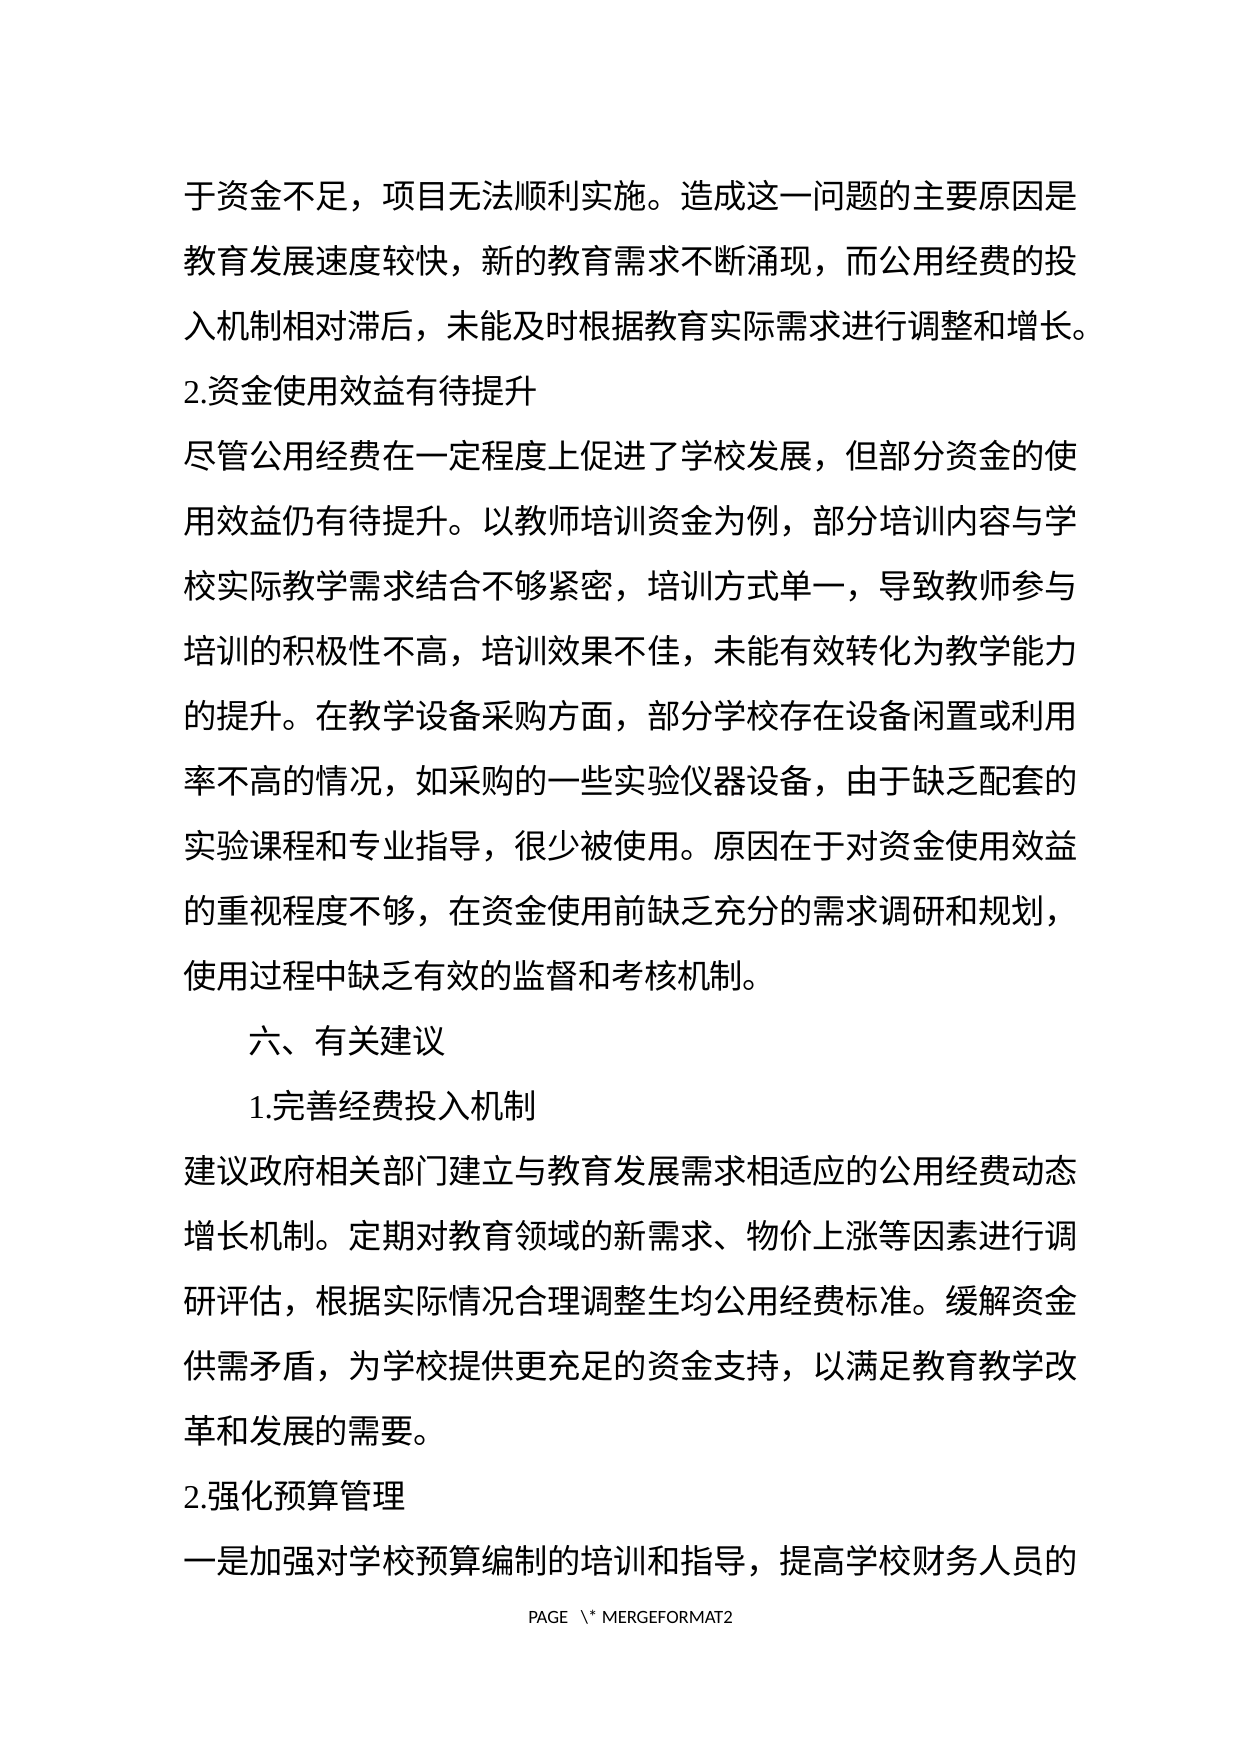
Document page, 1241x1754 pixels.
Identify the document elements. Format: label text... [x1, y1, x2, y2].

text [183, 162, 1078, 1007]
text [183, 1072, 1078, 1592]
text 六、有关建议 [183, 1007, 1078, 1072]
